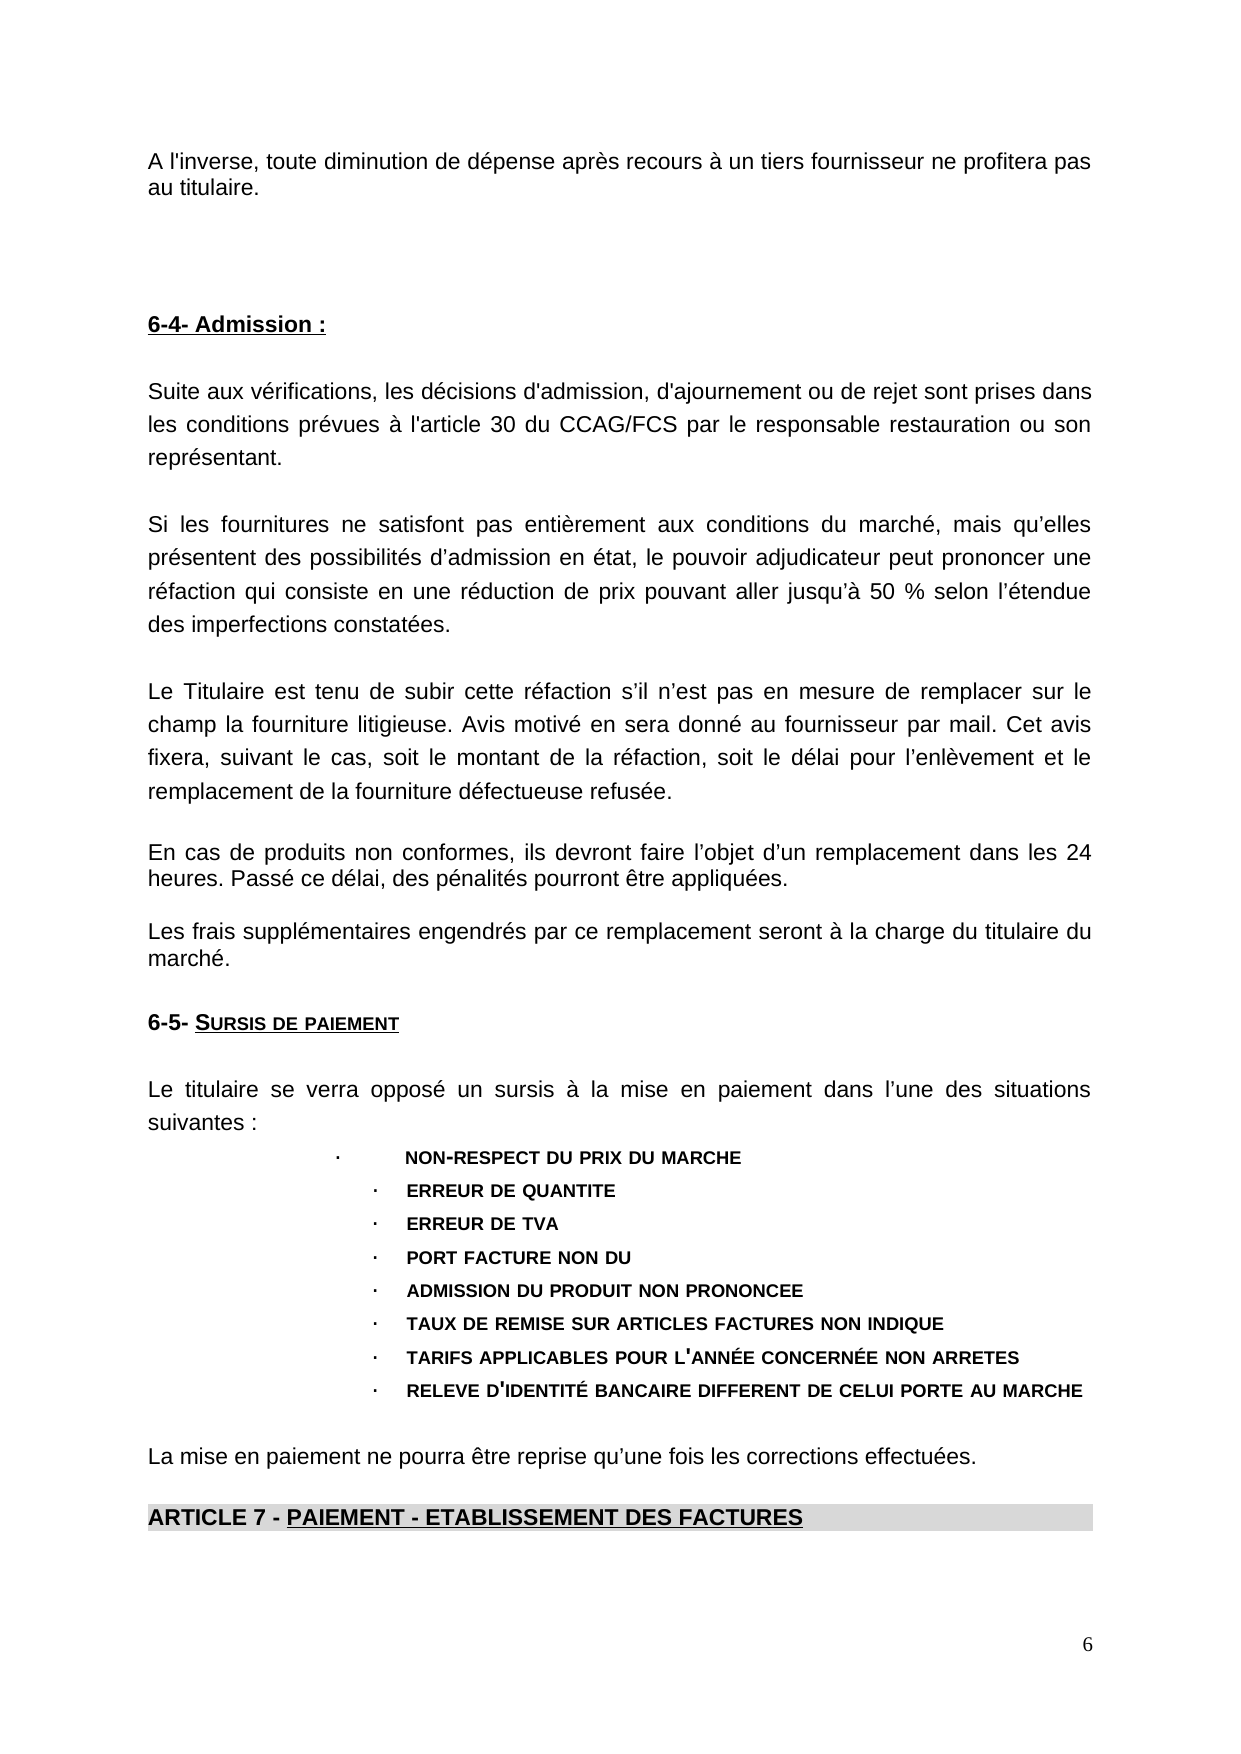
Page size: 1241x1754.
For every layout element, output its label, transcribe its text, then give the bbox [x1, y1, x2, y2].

text Les frais supplémentaires engendrés par ce remplacement seront à la charge du titulaire du marché. [148, 918, 1093, 971]
text Le Titulaire est tenu de subir cette réfaction s’il n’est pas en mesure de remplacer sur le champ la fourniture litigieuse. Avis motivé en sera donné au fournisseur par mail. Cet avis fixera, suivant le cas, soit le montant de la réfaction, soit le délai pour l’enlèvement et le remplacement de la fourniture défectueuse refusée. [148, 672, 1093, 806]
list erreur de quantite [148, 1171, 1093, 1204]
list taux de remise sur articles factures non indique [369, 1304, 1093, 1337]
text Le titulaire se verra opposé un sursis à la mise en paiement dans l’une des situations suivantes : [148, 1071, 1093, 1137]
list releve d'identité bancaire different de celui porte au marche [369, 1371, 1093, 1404]
list tarifs applicables pour l'année concernée non arretes [369, 1337, 1093, 1371]
text ARTICLE 7 - PAIEMENT - ETABLISSEMENT DES FACTURES [148, 1504, 1093, 1531]
list non-respect du prix du marche [148, 1137, 1093, 1171]
text En cas de produits non conformes, ils devront faire l’objet d’un remplacement dans les 24 heures. Passé ce délai, des pénalités pourront être appliquées. [148, 839, 1093, 892]
text La mise en paiement ne pourra être reprise qu’une fois les corrections effectuées. [148, 1437, 1093, 1471]
text A l'inverse, toute diminution de dépense après recours à un tiers fournisseur ne profitera pas au titulaire. [148, 148, 1093, 200]
text 6-4- Admission : [148, 306, 1093, 339]
text Si les fournitures ne satisfont pas entièrement aux conditions du marché, mais qu’elles présentent des possibilités d’admission en état, le pouvoir adjudicateur peut prononcer une réfaction qui consiste en une réduction de prix pouvant aller jusqu’à 50 % selon l’étendue des imperfections constatées. [148, 506, 1093, 639]
text 6-5- Sursis de paiement [148, 1004, 1093, 1037]
list port facture non du [369, 1237, 1093, 1271]
list admission du produit non prononcee [369, 1271, 1093, 1304]
text Suite aux vérifications, les décisions d'admission, d'ajournement ou de rejet sont prises dans les conditions prévues à l'article 30 du CCAG/FCS par le responsable restauration ou son représentant. [148, 372, 1093, 472]
list erreur de tva [369, 1204, 1093, 1237]
